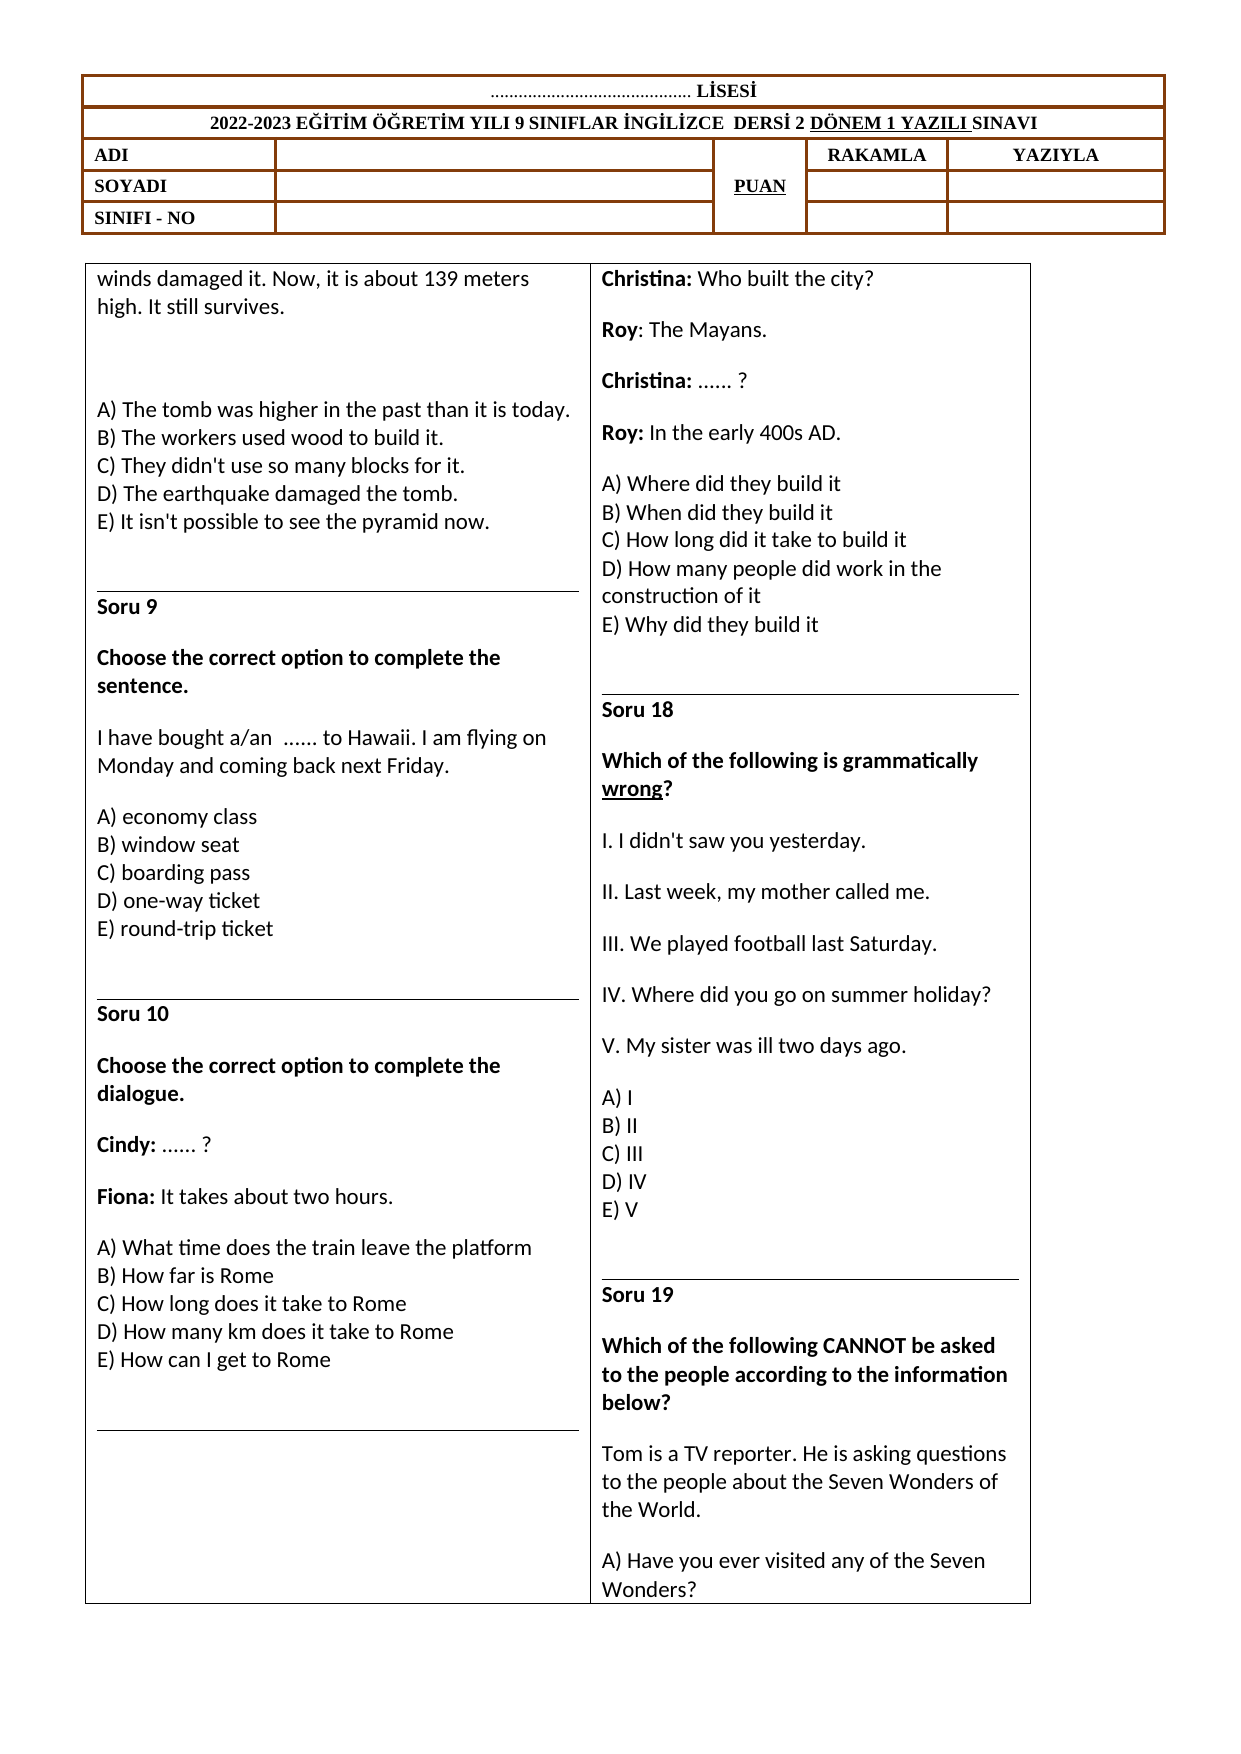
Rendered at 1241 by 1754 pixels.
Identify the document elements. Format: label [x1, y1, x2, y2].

table_header [86, 264, 590, 1603]
table_header [591, 264, 1030, 1603]
